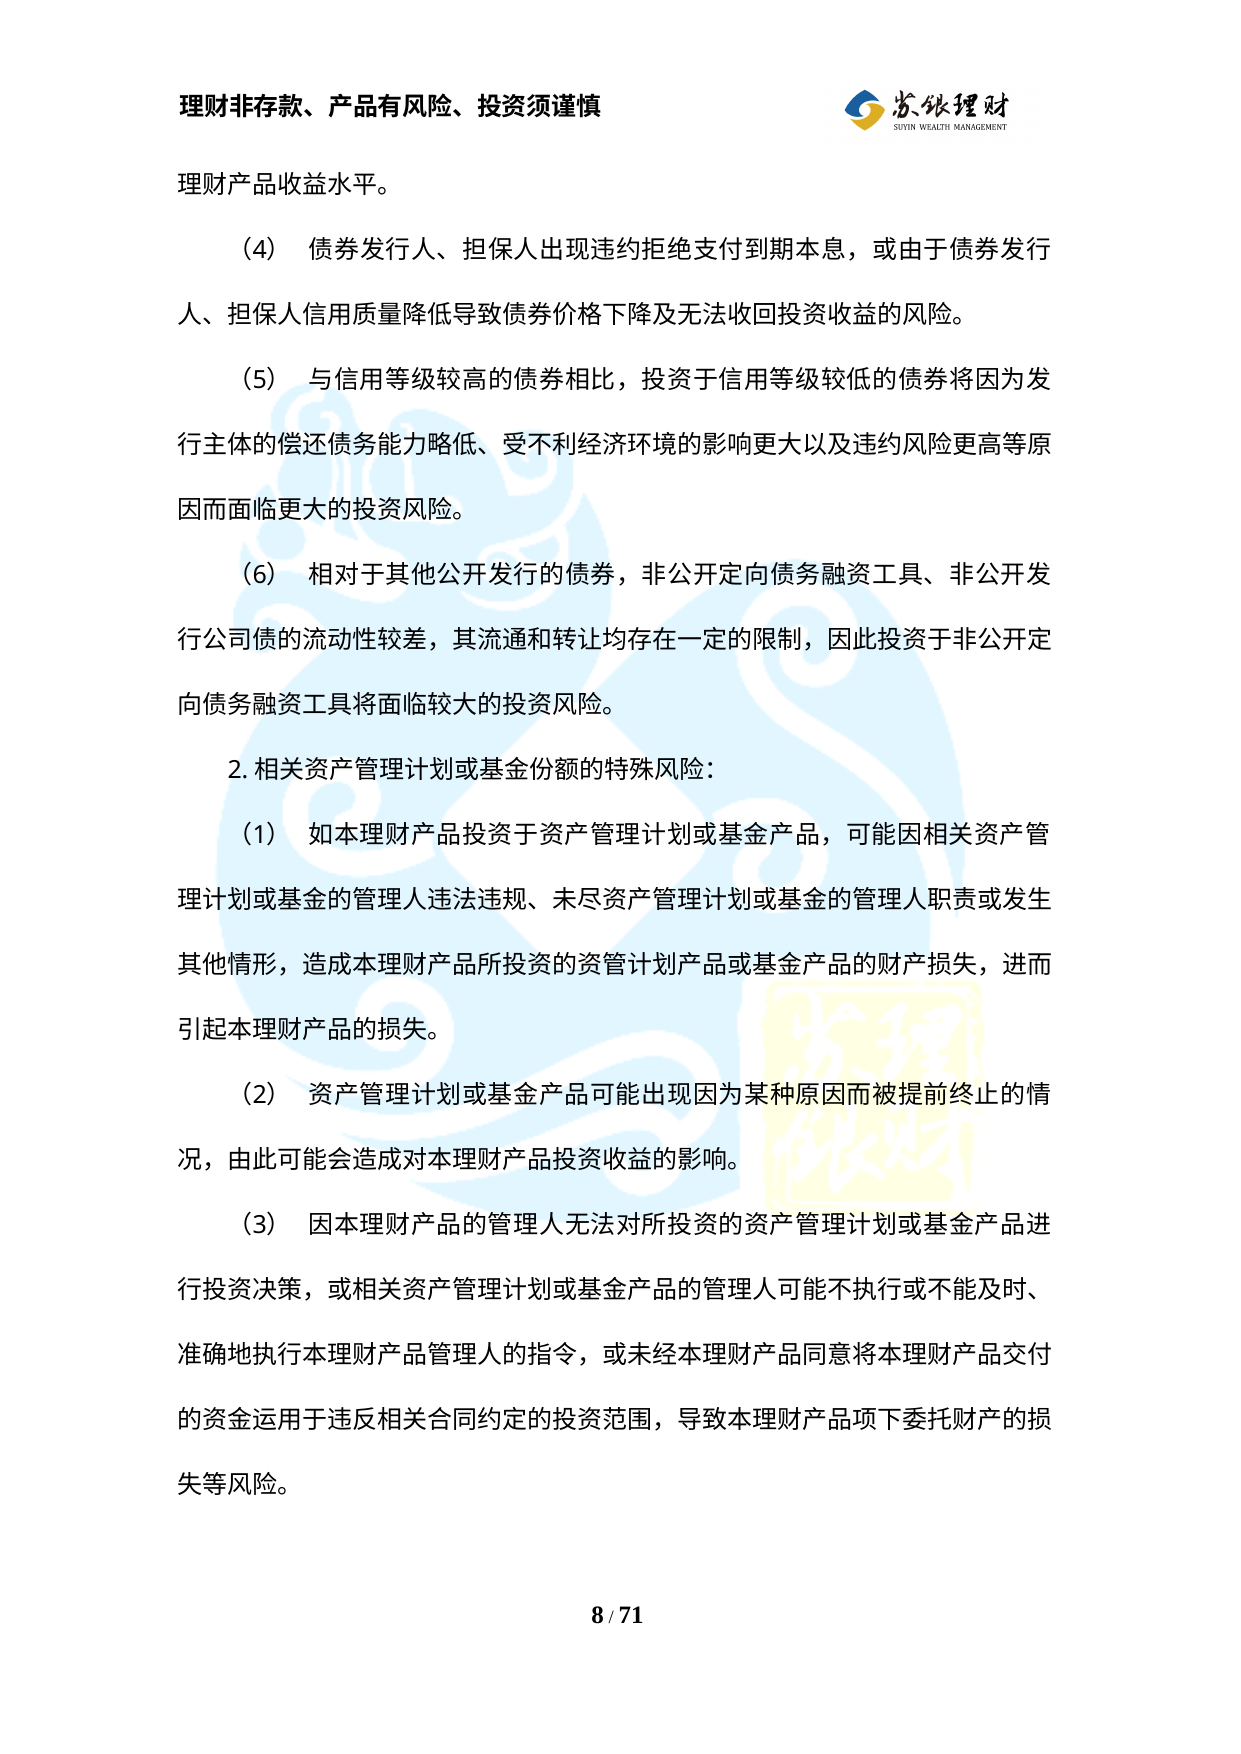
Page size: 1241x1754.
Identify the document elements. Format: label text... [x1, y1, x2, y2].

list 相对于其他公开发行的债券，非公开定向债务融资工具、非公开发行公司债的流动性较差，其流通和转让均存在一定的限制，因此投资于非公开定向债务融资工具将面临较大的投资风险。 [177, 540, 1053, 735]
list 债券的发行人的经营状况受到多种因素影响，如管理能力、财务状况、市场前景、行业竞争能力、技术更新、研究开发、人员素质等，都会导致发行人盈利发生变化，可能导致债券市场价格下跌或无法按时偿付本息，从而影响理财产品收益水平。 [177, 150, 1053, 215]
list 资产管理计划或基金产品可能出现因为某种原因而被提前终止的情况，由此可能会造成对本理财产品投资收益的影响。 [177, 1060, 1053, 1190]
list 相关资产管理计划或基金份额的特殊风险： [177, 735, 1053, 800]
list 如本理财产品投资于资产管理计划或基金产品，可能因相关资产管理计划或基金的管理人违法违规、未尽资产管理计划或基金的管理人职责或发生其他情形，造成本理财产品所投资的资管计划产品或基金产品的财产损失，进而引起本理财产品的损失。 [177, 800, 1053, 1060]
list 与信用等级较高的债券相比，投资于信用等级较低的债券将因为发行主体的偿还债务能力略低、受不利经济环境的影响更大以及违约风险更高等原因而面临更大的投资风险。 [177, 345, 1053, 540]
list 债券发行人、担保人出现违约拒绝支付到期本息，或由于债券发行人、担保人信用质量降低导致债券价格下降及无法收回投资收益的风险。 [177, 215, 1053, 345]
list 因本理财产品的管理人无法对所投资的资产管理计划或基金产品进行投资决策，或相关资产管理计划或基金产品的管理人可能不执行或不能及时、准确地执行本理财产品管理人的指令，或未经本理财产品同意将本理财产品交付的资金运用于违反相关合同约定的投资范围，导致本理财产品项下委托财产的损失等风险。 [177, 1190, 1053, 1515]
picture [820, 73, 1039, 143]
